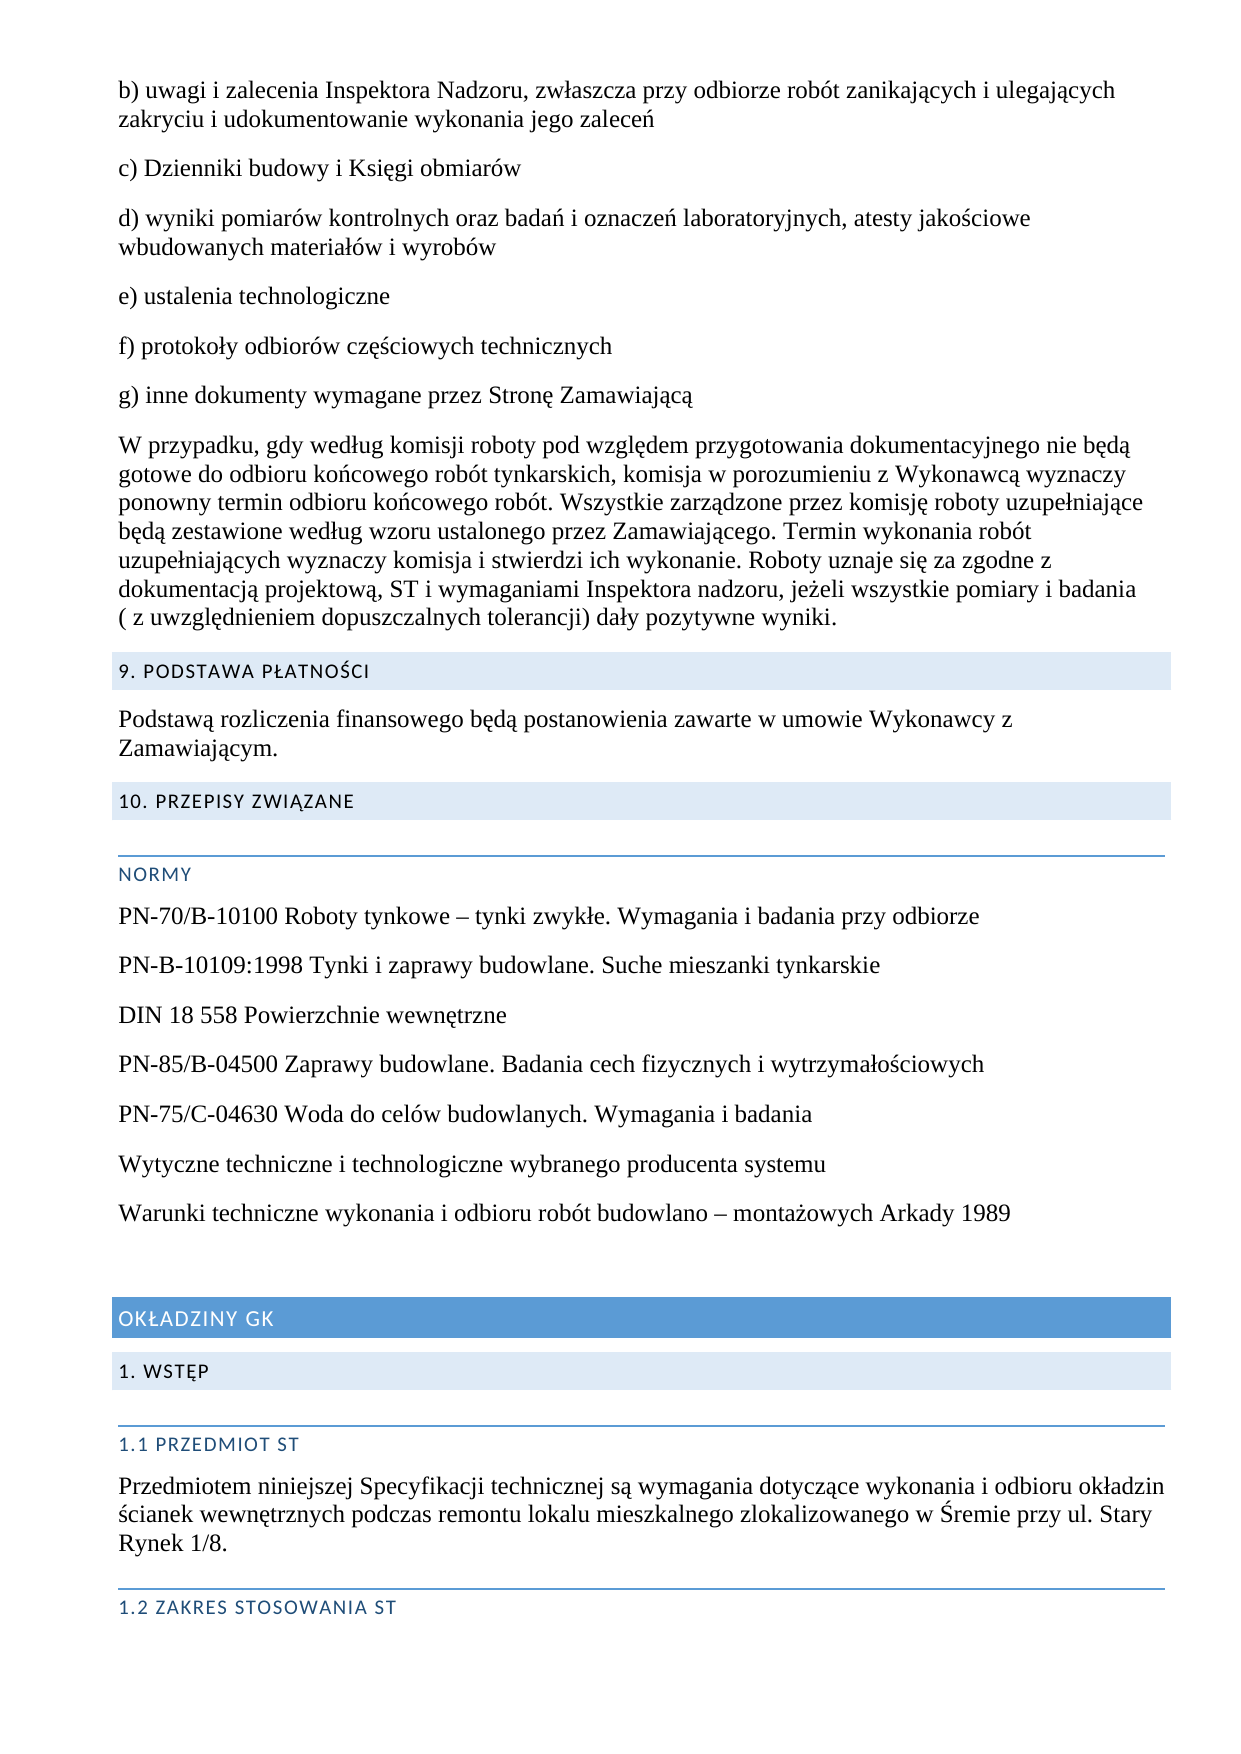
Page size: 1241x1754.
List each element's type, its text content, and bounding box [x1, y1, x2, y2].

subtitle 1.1 Przedmiot ST [118, 1427, 1165, 1457]
text PN-70/B-10100 Roboty tynkowe – tynki zwykłe. Wymagania i badania przy odbiorze [118, 901, 1165, 929]
text b) uwagi i zalecenia Inspektora Nadzoru, zwłaszcza przy odbiorze robót zanikających i ulegających zakryciu i udokumentowanie wykonania jego zaleceń [118, 75, 1165, 132]
text Warunki techniczne wykonania i odbioru robót budowlano – montażowych Arkady 1989 [118, 1198, 1165, 1227]
text PN-B-10109:1998 Tynki i zaprawy budowlane. Suche mieszanki tynkarskie [118, 950, 1165, 979]
text PN-75/C-04630 Woda do celów budowlanych. Wymagania i badania [118, 1099, 1165, 1128]
text e) ustalenia technologiczne [118, 281, 1165, 310]
text Podstawą rozliczenia finansowego będą postanowienia zawarte w umowie Wykonawcy z Zamawiającym. [118, 704, 1165, 762]
text W przypadku, gdy według komisji roboty pod względem przygotowania dokumentacyjnego nie będą gotowe do odbioru końcowego robót tynkarskich, komisja w porozumieniu z Wykonawcą wyznaczy ponowny termin odbioru końcowego robót. Wszystkie zarządzone przez komisję roboty uzupełniające będą zestawione według wzoru ustalonego przez Zamawiającego. Termin wykonania robót uzupełniających wyznaczy komisja i stwierdzi ich wykonanie. Roboty uznaje się za zgodne z dokumentacją projektową, ST i wymaganiami Inspektora nadzoru, jeżeli wszystkie pomiary i badania ( z uwzględnieniem dopuszczalnych tolerancji) dały pozytywne wyniki. [118, 430, 1165, 631]
subtitle 1. WSTĘP [118, 1359, 1165, 1384]
subtitle NORMY [118, 857, 1165, 887]
text d) wyniki pomiarów kontrolnych oraz badań i oznaczeń laboratoryjnych, atesty jakościowe wbudowanych materiałów i wyrobów [118, 203, 1165, 260]
text f) protokoły odbiorów częściowych technicznych [118, 331, 1165, 359]
subtitle 10. PRZEPISY ZWIĄZANE [118, 789, 1165, 814]
text g) inne dokumenty wymagane przez Stronę Zamawiającą [118, 380, 1165, 409]
subtitle 9. PODSTAWA PŁATNOŚCI [118, 658, 1165, 684]
text c) Dzienniki budowy i Księgi obmiarów [118, 153, 1165, 182]
text DIN 18 558 Powierzchnie wewnętrzne [118, 1000, 1165, 1029]
text PN-85/B-04500 Zaprawy budowlane. Badania cech fizycznych i wytrzymałościowych [118, 1049, 1165, 1078]
text Wytyczne techniczne i technologiczne wybranego producenta systemu [118, 1149, 1165, 1177]
text Przedmiotem niniejszej Specyfikacji technicznej są wymagania dotyczące wykonania i odbioru okładzin ścianek wewnętrznych podczas remontu lokalu mieszkalnego zlokalizowanego w Śremie przy ul. Stary Rynek 1/8. [118, 1471, 1165, 1557]
subtitle 1.2 Zakres stosowania ST [118, 1590, 1165, 1619]
subtitle OKŁADZINY GK [118, 1304, 1165, 1332]
